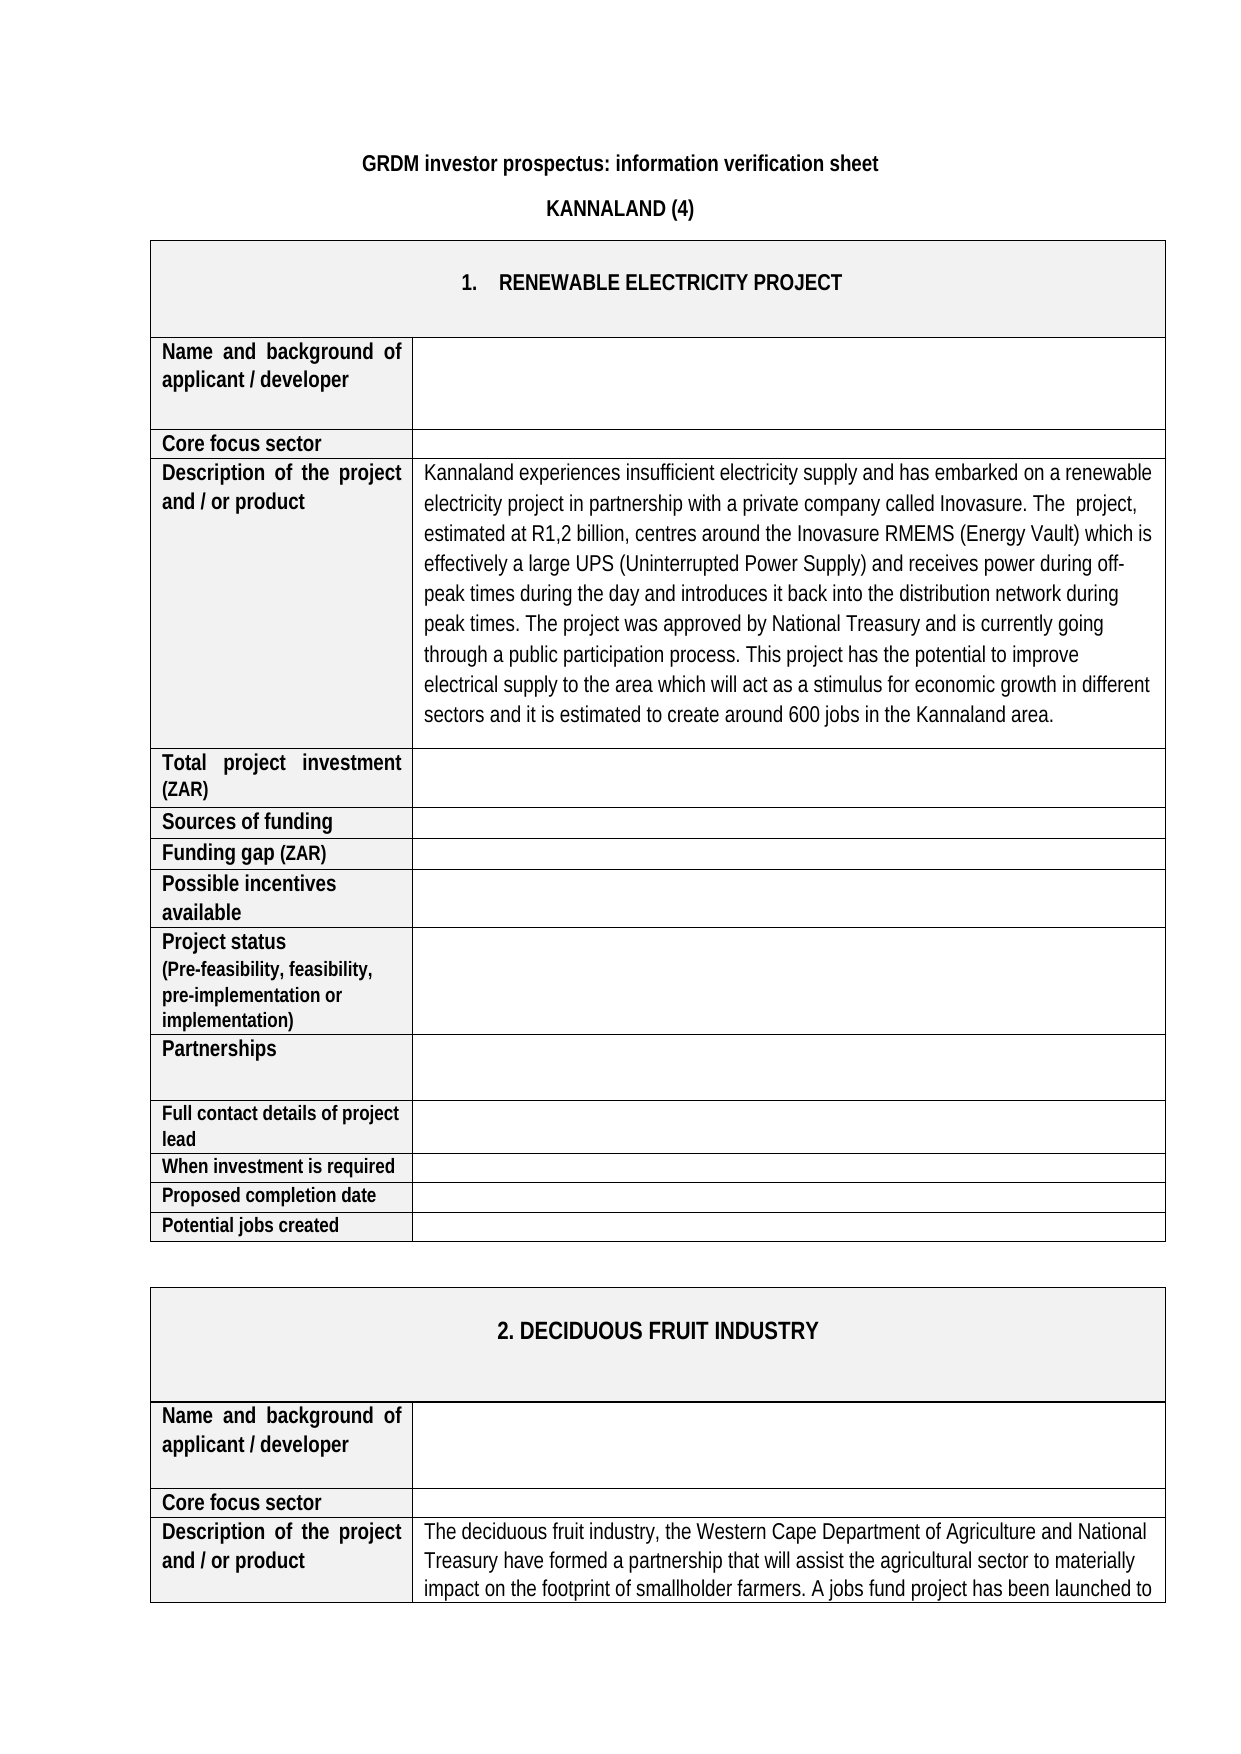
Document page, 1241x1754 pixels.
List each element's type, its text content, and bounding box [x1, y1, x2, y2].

table_cell Kannaland experiences insufficient electricity supply and has embarked on a renewable electricity project in partnership with a private company called Inovasure. The project, estimated at R1,2 billion, centres around the Inovasure RMEMS (Energy Vault) which is effectively a large UPS (Uninterrupted Power Supply) and receives power during off-peak times during the day and introduces it back into the distribution network during peak times. The project was approved by National Treasury and is currently going through a public participation process. This project has the potential to improve electrical supply to the area which will act as a stimulus for economic growth in different sectors and it is estimated to create around 600 jobs in the Kannaland area. [413, 459, 1165, 748]
table_cell [413, 1403, 1165, 1488]
table_cell [413, 1183, 1165, 1212]
table_cell Funding gap (ZAR) [151, 839, 412, 869]
table_cell [413, 928, 1165, 1034]
table_cell Potential jobs created [151, 1213, 412, 1241]
table_cell When investment is required [151, 1154, 412, 1182]
table_cell [413, 1489, 1165, 1517]
table_cell [413, 430, 1165, 458]
table_cell Full contact details of project lead [151, 1101, 412, 1153]
table_header RENEWABLE ELECTRICITY PROJECT [151, 241, 1165, 337]
table_header 2. DECIDUOUS FRUIT INDUSTRY [151, 1288, 1165, 1401]
table_cell Name and background of applicant / developer [151, 1403, 412, 1488]
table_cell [413, 1518, 1165, 1602]
table_cell [413, 1154, 1165, 1182]
text KANNALAND (4) [150, 195, 1090, 221]
table_cell [413, 1213, 1165, 1241]
table_cell [413, 808, 1165, 838]
table_cell [413, 338, 1165, 429]
table_cell [413, 839, 1165, 869]
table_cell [151, 1518, 412, 1602]
table_cell Sources of funding [151, 808, 412, 838]
table_cell Proposed completion date [151, 1183, 412, 1212]
table_cell [413, 1035, 1165, 1100]
text GRDM investor prospectus: information verification sheet [150, 150, 1090, 176]
table_cell [413, 870, 1165, 927]
table_cell Possible incentives available [151, 870, 412, 927]
table_cell [413, 749, 1165, 807]
table_cell [413, 1101, 1165, 1153]
table_cell Total project investment (ZAR) [151, 749, 412, 807]
table_cell Partnerships [151, 1035, 412, 1100]
table_cell Project status (Pre-feasibility, feasibility, pre-implementation or implementation) [151, 928, 412, 1034]
table_cell Name and background of applicant / developer [151, 338, 412, 429]
table_cell Core focus sector [151, 430, 412, 458]
table_cell Description of the project and / or product [151, 459, 412, 748]
table_cell Core focus sector [151, 1489, 412, 1517]
